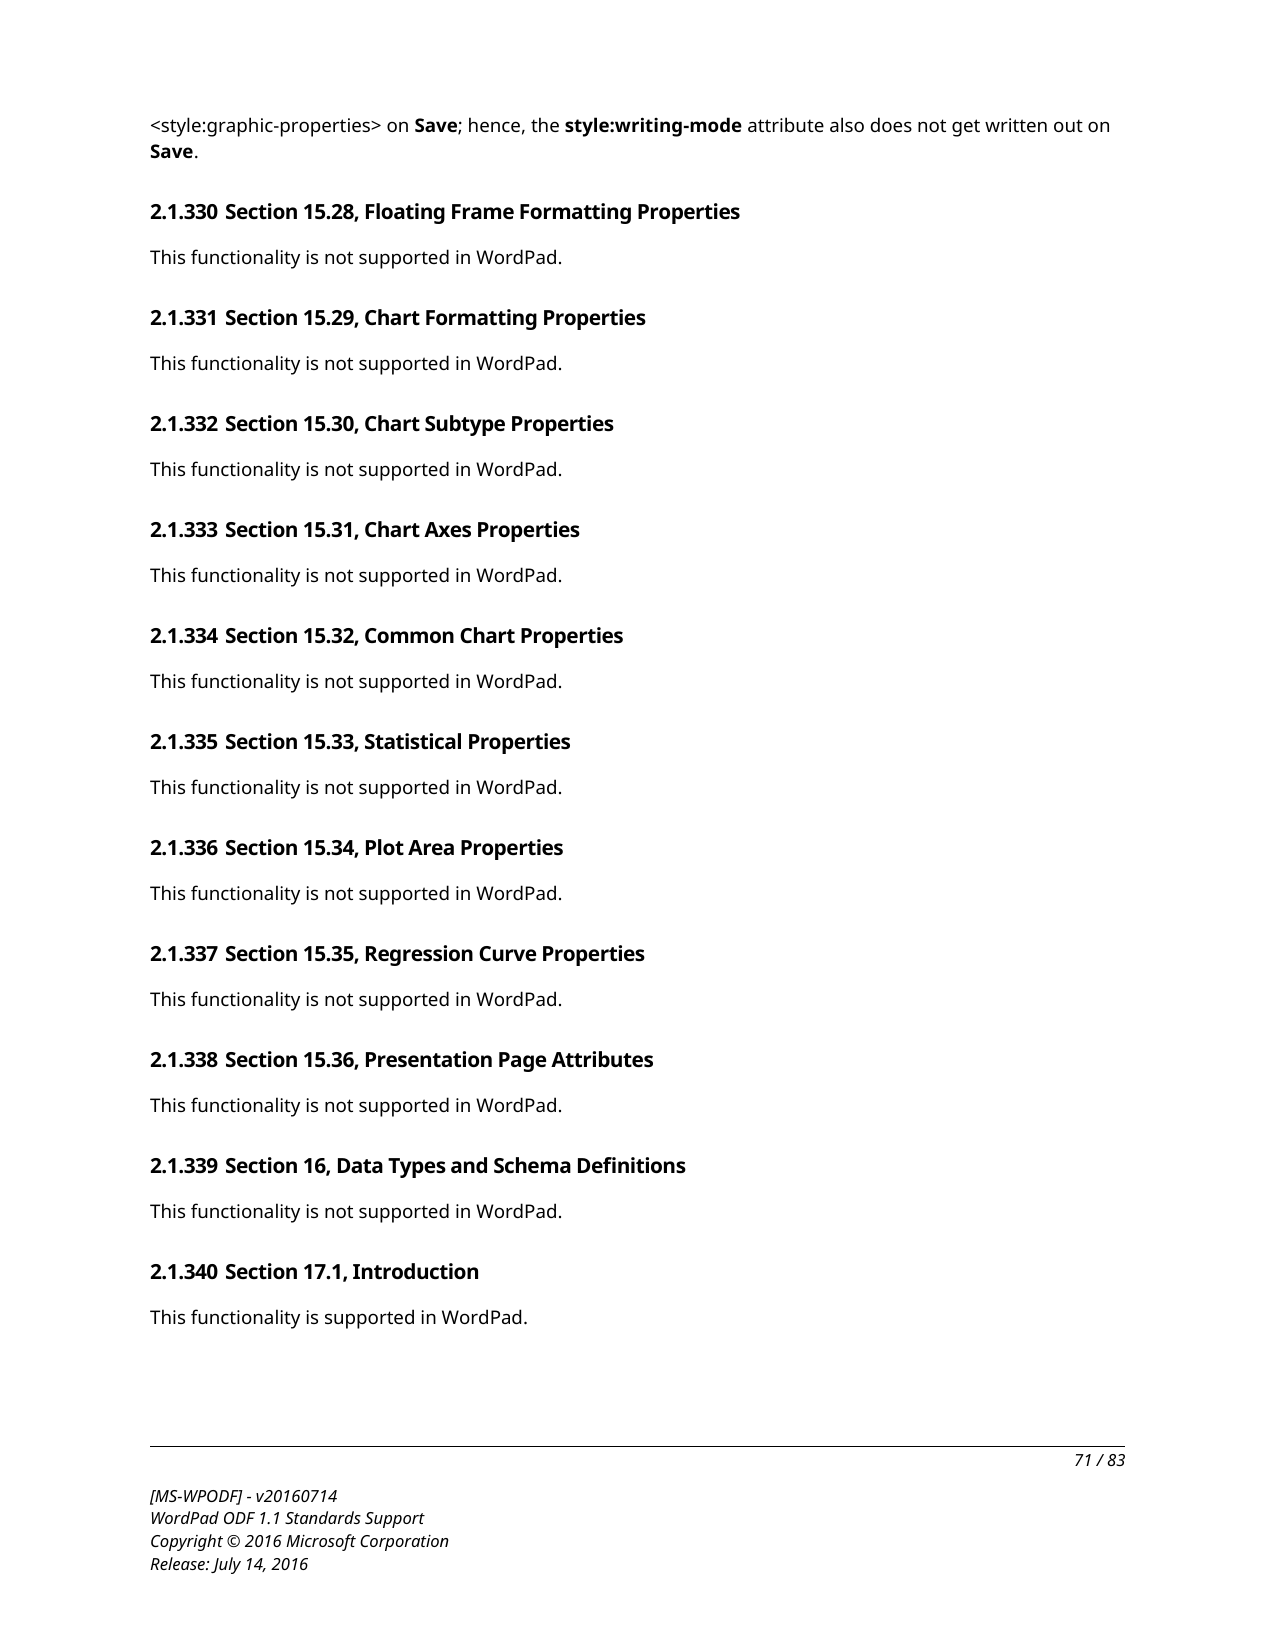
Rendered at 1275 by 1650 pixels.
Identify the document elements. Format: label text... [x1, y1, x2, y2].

text This functionality is not supported in WordPad. [150, 456, 1125, 482]
subtitle Section 15.32, Common Chart Properties [150, 621, 1125, 649]
text This functionality is not supported in WordPad. [150, 668, 1125, 694]
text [150, 112, 1125, 163]
text This functionality is not supported in WordPad. [150, 244, 1125, 269]
text This functionality is not supported in WordPad. [150, 350, 1125, 376]
subtitle Section 15.30, Chart Subtype Properties [150, 409, 1125, 437]
text This functionality is not supported in WordPad. [150, 774, 1125, 800]
subtitle Section 15.31, Chart Axes Properties [150, 515, 1125, 543]
subtitle Section 15.33, Statistical Properties [150, 727, 1125, 756]
subtitle Section 15.34, Plot Area Properties [150, 833, 1125, 862]
text This functionality is not supported in WordPad. [150, 1092, 1125, 1118]
subtitle Section 15.28, Floating Frame Formatting Properties [150, 197, 1125, 225]
subtitle Section 16, Data Types and Schema Definitions [150, 1151, 1125, 1180]
subtitle Section 15.36, Presentation Page Attributes [150, 1045, 1125, 1074]
text This functionality is not supported in WordPad. [150, 562, 1125, 588]
subtitle Section 15.35, Regression Curve Properties [150, 939, 1125, 968]
text This functionality is not supported in WordPad. [150, 880, 1125, 906]
subtitle Section 15.29, Chart Formatting Properties [150, 303, 1125, 331]
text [150, 1198, 1125, 1224]
subtitle Section 17.1, Introduction [150, 1257, 1125, 1286]
text This functionality is not supported in WordPad. [150, 986, 1125, 1012]
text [150, 1304, 1125, 1330]
